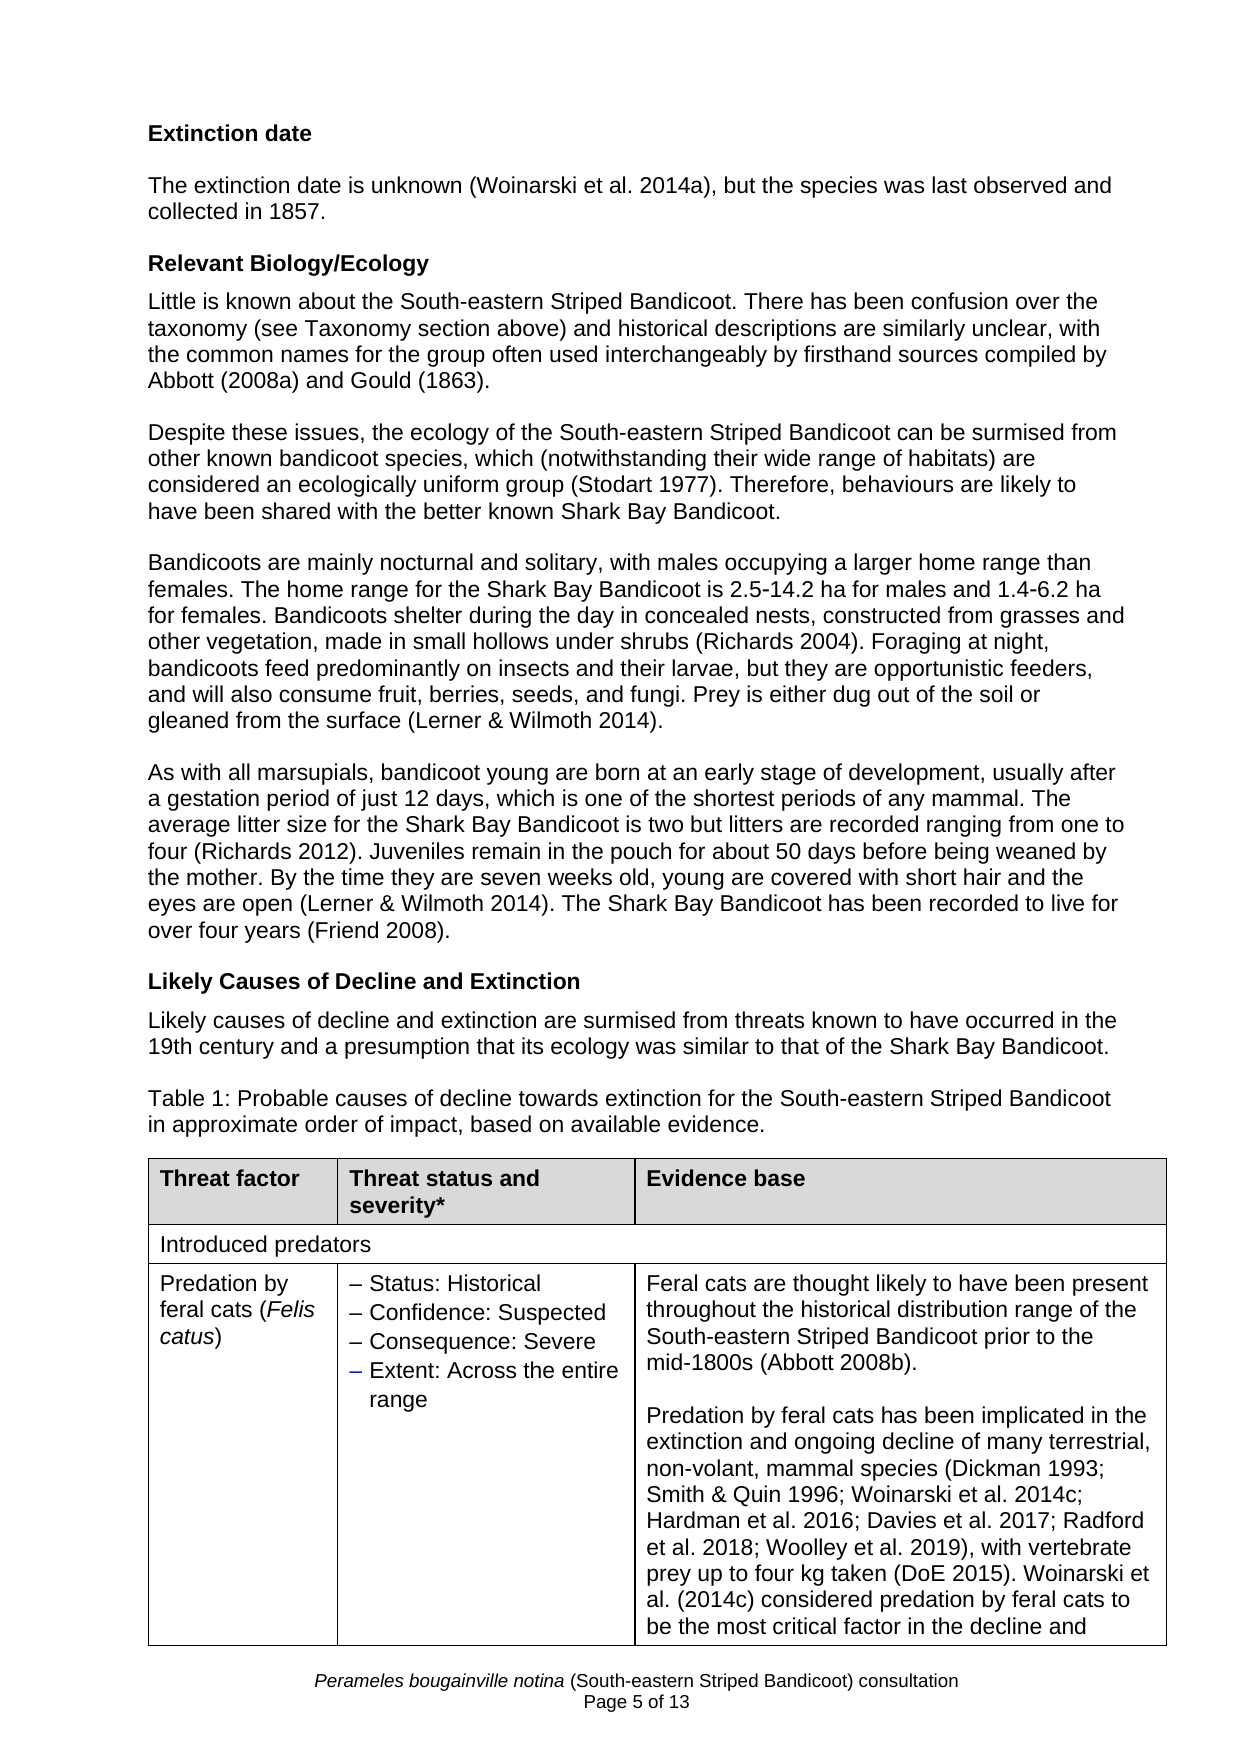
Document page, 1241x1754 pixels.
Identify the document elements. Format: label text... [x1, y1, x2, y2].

text Bandicoots are mainly nocturnal and solitary, with males occupying a larger home range than females. The home range for the Shark Bay Bandicoot is 2.514.2 ha for males and 1.46.2 ha for females. Bandicoots shelter during the day in concealed nests, constructed from grasses and other vegetation, made in small hollows under shrubs (Richards 2004). Foraging at night, bandicoots feed predominantly on insects and their larvae, but they are opportunistic feeders, and will also consume fruit, berries, seeds, and fungi. Prey is either dug out of the soil or gleaned from the surface (Lerner & Wilmoth 2014). [148, 549, 1125, 734]
subtitle As with all marsupials, bandicoot young are born at an early stage of development, usually after a gestation period of just 12 days, which is one of the shortest periods of any mammal. The average litter size for the Shark Bay Bandicoot is two but litters are recorded ranging from one to four (Richards 2012). Juveniles remain in the pouch for about 50 days before being weaned by the mother. By the time they are seven weeks old, young are covered with short hair and the eyes are open (Lerner & Wilmoth 2014). The Shark Bay Bandicoot has been recorded to live for over four years (Friend 2008). [148, 759, 1125, 943]
table_header Evidence base [636, 1159, 1166, 1224]
subtitle The extinction date is unknown (Woinarski et al. 2014a), but the species was last observed and collected in 1857. [148, 172, 1125, 224]
subtitle Likely Causes of Decline and Extinction [148, 968, 1125, 994]
text Little is known about the South-eastern Striped Bandicoot. There has been confusion over the taxonomy (see Taxonomy section above) and historical descriptions are similarly unclear, with the common names for the group often used interchangeably by firsthand sources compiled by Abbott (2008a) and Gould (1863). [148, 288, 1125, 394]
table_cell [149, 1264, 337, 1645]
table_header Threat factor [149, 1159, 337, 1224]
subtitle Extinction date [148, 120, 1125, 147]
table_header Threat status and severity* [338, 1159, 634, 1224]
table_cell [636, 1264, 1166, 1645]
table_cell Introduced predators [149, 1225, 1166, 1263]
text Despite these issues, the ecology of the South-eastern Striped Bandicoot can be surmised from other known bandicoot species, which (notwithstanding their wide range of habitats) are considered an ecologically uniform group (Stodart 1977). Therefore, behaviours are likely to have been shared with the better known Shark Bay Bandicoot. [148, 419, 1125, 524]
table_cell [338, 1264, 634, 1645]
text Likely causes of decline and extinction are surmised from threats known to have occurred in the 19th century and a presumption that its ecology was similar to that of the Shark Bay Bandicoot. [148, 1007, 1125, 1060]
text Table 1: Probable causes of decline towards extinction for the South-eastern Striped Bandicoot in approximate order of impact, based on available evidence. [148, 1085, 1125, 1137]
subtitle Relevant Biology/Ecology [148, 249, 1125, 276]
